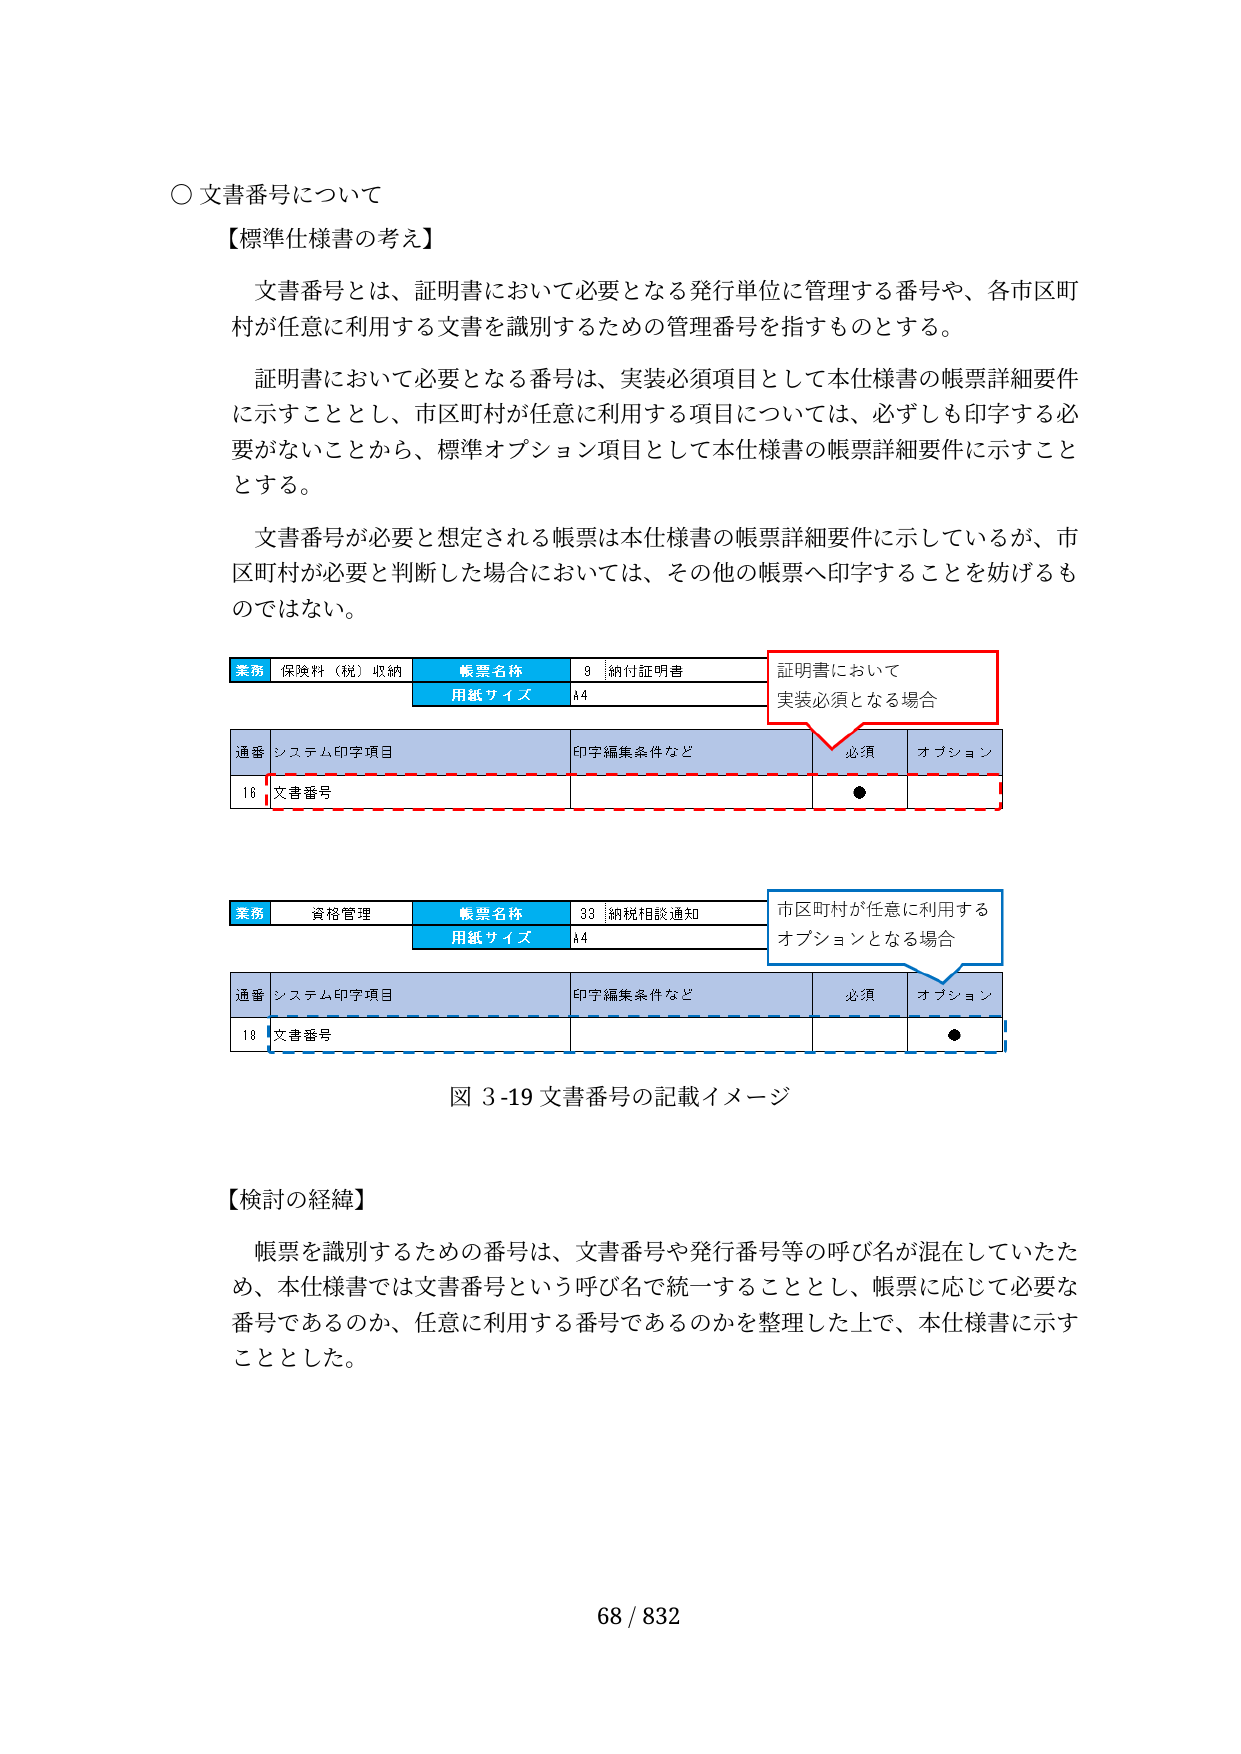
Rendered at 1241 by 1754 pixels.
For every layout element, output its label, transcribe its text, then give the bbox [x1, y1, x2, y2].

list 帳票を識別するための番号は、文書番号や発行番号等の呼び名が混在していたため、本仕様書では文書番号という呼び名で統一することとし、帳票に応じて必要な番号であるのか、任意に利用する番号であるのかを整理した上で、本仕様書に示すこととした。 [231, 1234, 1092, 1373]
text 〇 文書番号について [171, 177, 1092, 210]
picture [223, 642, 1017, 1060]
list 文書番号が必要と想定される帳票は本仕様書の帳票詳細要件に示しているが、市区町村が必要と判断した場合においては、その他の帳票へ印字することを妨げるものではない。 [231, 520, 1092, 624]
text 【標準仕様書の考え】 [193, 221, 1092, 254]
list 証明書において必要となる番号は、実装必須項目として本仕様書の帳票詳細要件に示すこととし、市区町村が任意に利用する項目については、必ずしも印字する必要がないことから、標準オプション項目として本仕様書の帳票詳細要件に示すこととする。 [231, 361, 1092, 500]
list 文書番号とは、証明書において必要となる発行単位に管理する番号や、各市区町村が任意に利用する文書を識別するための管理番号を指すものとする。 [231, 273, 1092, 342]
text 【検討の経緯】 [193, 1182, 1092, 1214]
